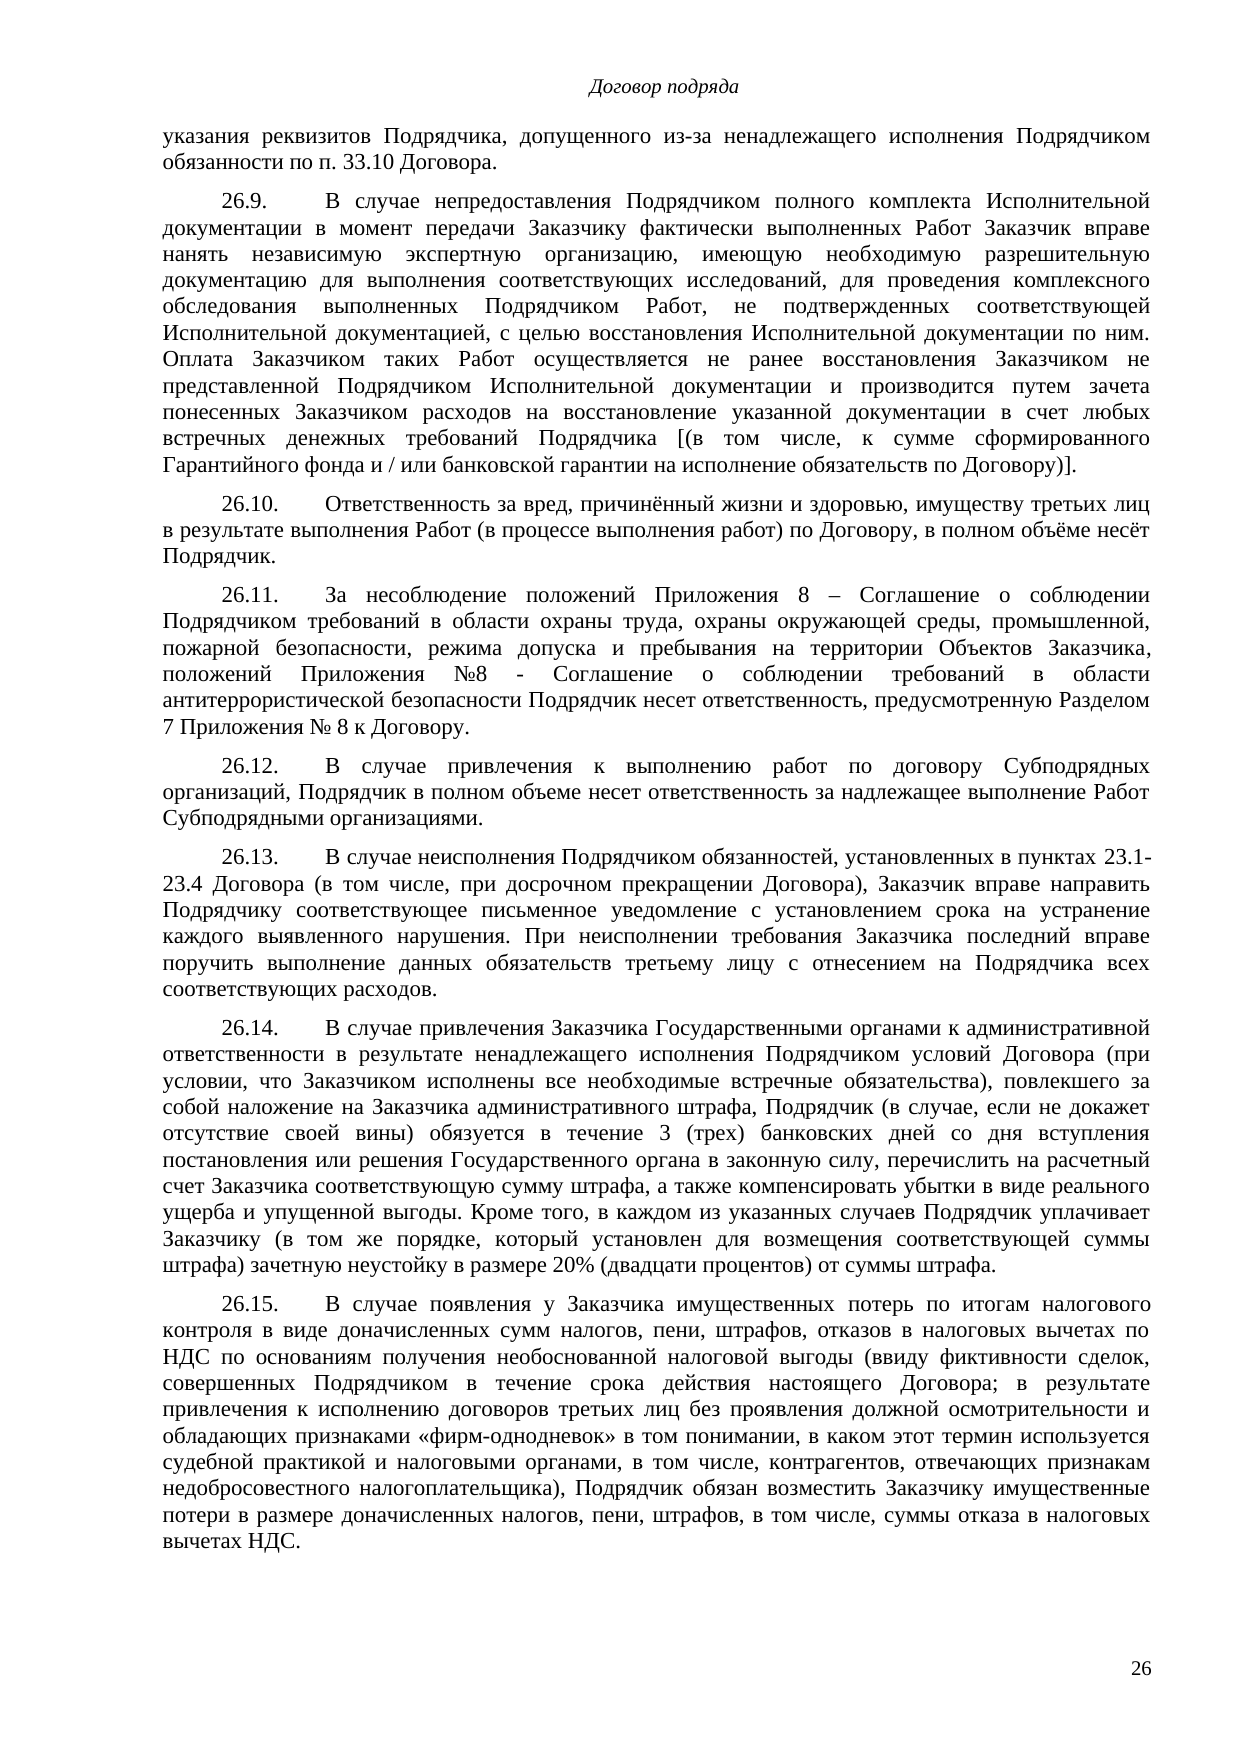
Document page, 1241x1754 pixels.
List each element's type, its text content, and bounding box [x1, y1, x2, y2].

text В случае появления у Заказчика имущественных потерь по итогам налогового контроля в виде доначисленных сумм налогов, пени, штрафов, отказов в налоговых вычетах по НДС по основаниям получения необоснованной налоговой выгоды (ввиду фиктивности сделок, совершенных Подрядчиком в течение срока действия настоящего Договора; в результате привлечения к исполнению договоров третьих лиц без проявления должной осмотрительности и обладающих признаками «фирм-однодневок» в том понимании, в каком этот термин используется судебной практикой и налоговыми органами, в том числе, контрагентов, отвечающих признакам недобросовестного налогоплательщика), Подрядчик обязан возместить Заказчику имущественные потери в размере доначисленных налогов, пени, штрафов, в том числе, суммы отказа в налоговых вычетах НДС. [162, 1290, 1152, 1553]
text В случае неисполнения Подрядчиком обязанностей, установленных в пунктах 23.1-23.4 Договора (в том числе, при досрочном прекращении Договора), Заказчик вправе направить Подрядчику соответствующее письменное уведомление с установлением срока на устранение каждого выявленного нарушения. При неисполнении требования Заказчика последний вправе поручить выполнение данных обязательств третьему лицу с отнесением на Подрядчика всех соответствующих расходов. [162, 843, 1152, 1001]
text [162, 122, 1152, 175]
text В случае непредоставления Подрядчиком полного комплекта Исполнительной документации в момент передачи Заказчику фактически выполненных Работ Заказчик вправе нанять независимую экспертную организацию, имеющую необходимую разрешительную документацию для выполнения соответствующих исследований, для проведения комплексного обследования выполненных Подрядчиком Работ, не подтвержденных соответствующей Исполнительной документацией, с целью восстановления Исполнительной документации по ним. Оплата Заказчиком таких Работ осуществляется не ранее восстановления Заказчиком не представленной Подрядчиком Исполнительной документации и производится путем зачета понесенных Заказчиком расходов на восстановление указанной документации в счет любых встречных денежных требований Подрядчика [(в том числе, к сумме сформированного Гарантийного фонда и / или банковской гарантии на исполнение обязательств по Договору)]. [162, 187, 1152, 477]
text За несоблюдение положений Приложения 8 – Соглашение о соблюдении Подрядчиком требований в области охраны труда, охраны окружающей среды, промышленной, пожарной безопасности, режима допуска и пребывания на территории Объектов Заказчика, положений Приложения №8 - Соглашение о соблюдении требований в области антитеррористической безопасности Подрядчик несет ответственность, предусмотренную Разделом 7 Приложения № 8 к Договору. [162, 581, 1152, 739]
text В случае привлечения к выполнению работ по договору Субподрядных организаций, Подрядчик в полном объеме несет ответственность за надлежащее выполнение Работ Субподрядными организациями. [162, 752, 1152, 831]
text Ответственность за вред, причинённый жизни и здоровью, имуществу третьих лиц в результате выполнения Работ (в процессе выполнения работ) по Договору, в полном объёме несёт Подрядчик. [162, 489, 1152, 569]
text В случае привлечения Заказчика Государственными органами к административной ответственности в результате ненадлежащего исполнения Подрядчиком условий Договора (при условии, что Заказчиком исполнены все необходимые встречные обязательства), повлекшего за собой наложение на Заказчика административного штрафа, Подрядчик (в случае, если не докажет отсутствие своей вины) обязуется в течение 3 (трех) банковских дней со дня вступления постановления или решения Государственного органа в законную силу, перечислить на расчетный счет Заказчика соответствующую сумму штрафа, а также компенсировать убытки в виде реального ущерба и упущенной выгоды. Кроме того, в каждом из указанных случаев Подрядчик уплачивает Заказчику (в том же порядке, который установлен для возмещения соответствующей суммы штрафа) зачетную неустойку в размере 20% (двадцати процентов) от суммы штрафа. [162, 1014, 1152, 1277]
